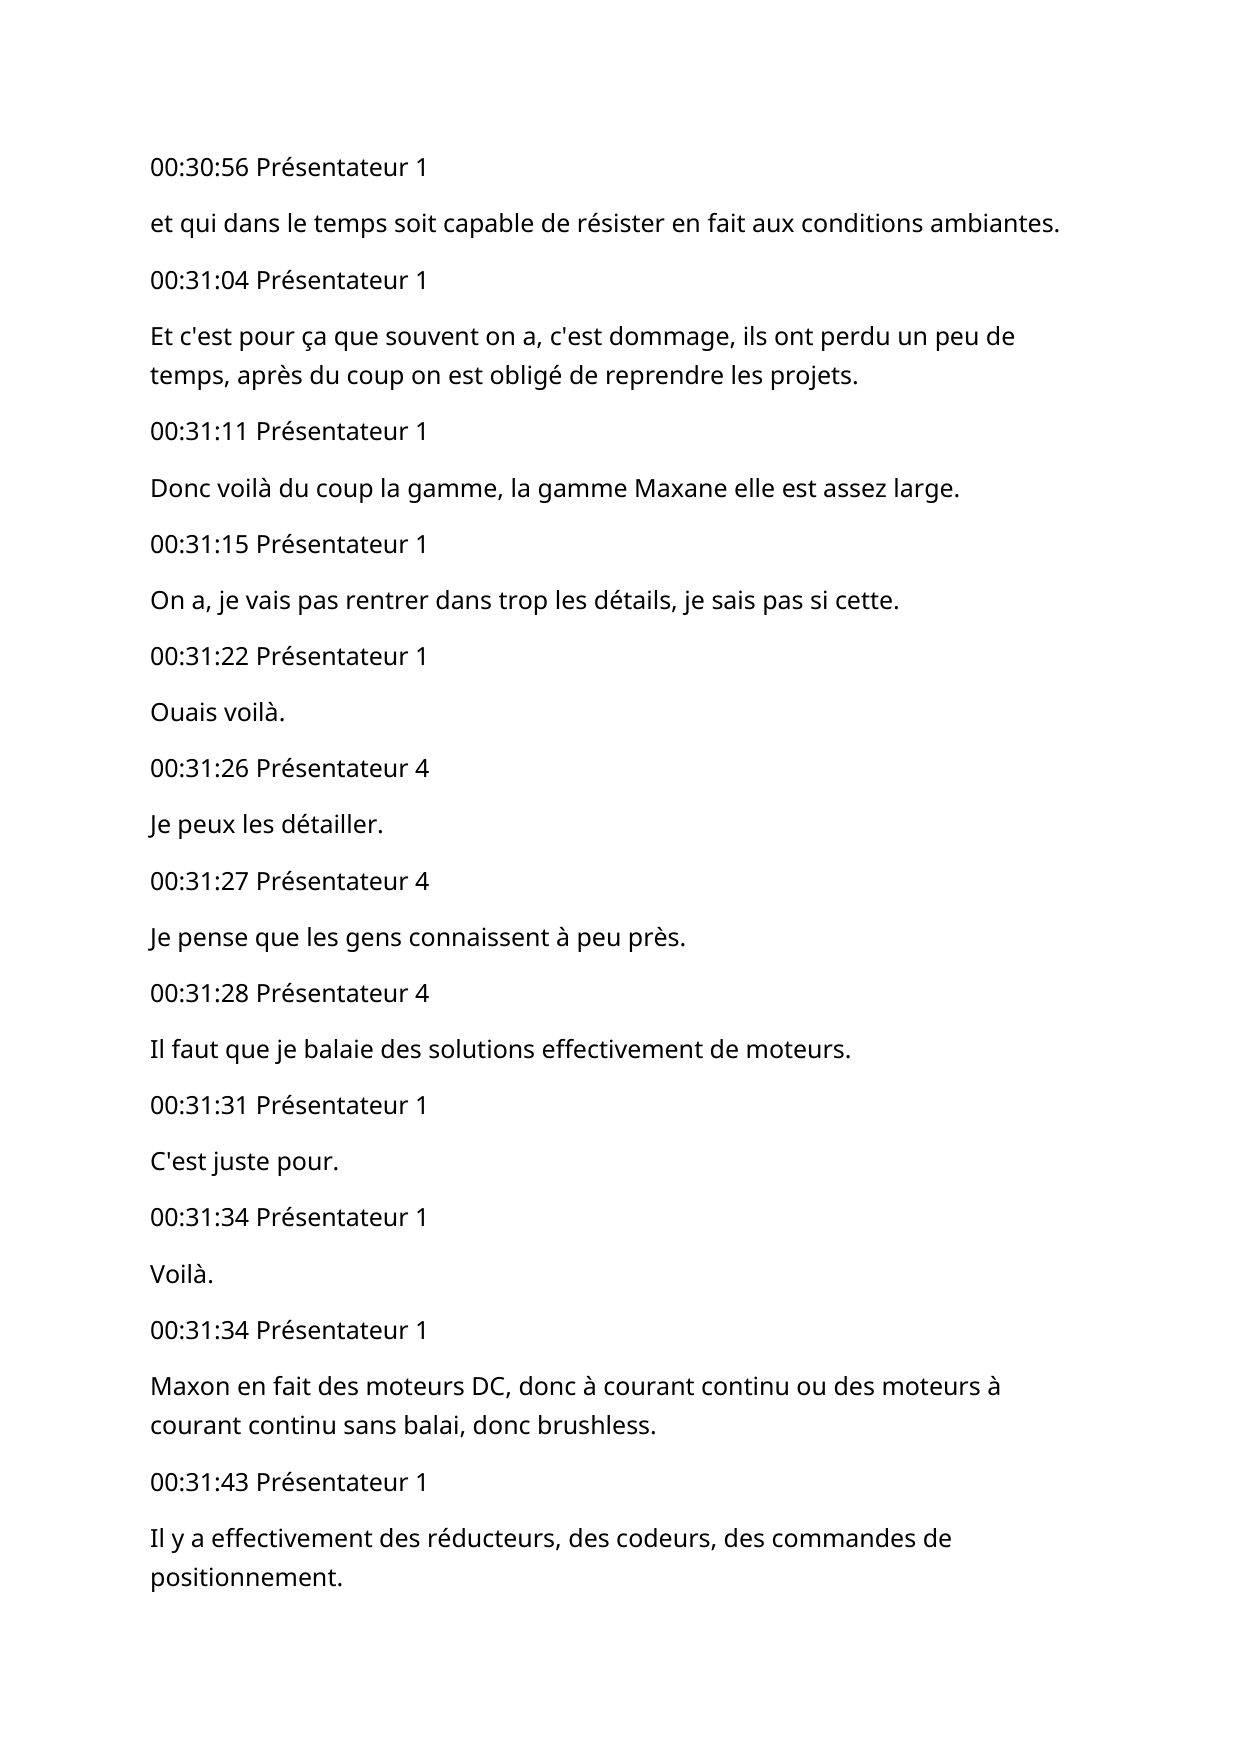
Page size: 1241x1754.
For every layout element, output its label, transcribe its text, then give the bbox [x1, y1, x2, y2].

text Il y a effectivement des réducteurs, des codeurs, des commandes de positionnement. [150, 1520, 1090, 1594]
text 00:31:34 Présentateur 1 [150, 1312, 1090, 1346]
text et qui dans le temps soit capable de résister en fait aux conditions ambiantes. [150, 206, 1090, 240]
text 00:31:22 Présentateur 1 [150, 639, 1090, 673]
text 00:31:04 Présentateur 1 [150, 262, 1090, 296]
text Je peux les détailler. [150, 807, 1090, 841]
text Voilà. [150, 1256, 1090, 1290]
text Il faut que je balaie des solutions effectivement de moteurs. [150, 1032, 1090, 1066]
text 00:31:31 Présentateur 1 [150, 1088, 1090, 1122]
text 00:31:43 Présentateur 1 [150, 1464, 1090, 1498]
text Maxon en fait des moteurs DC, donc à courant continu ou des moteurs à courant continu sans balai, donc brushless. [150, 1368, 1090, 1442]
text 00:31:34 Présentateur 1 [150, 1200, 1090, 1234]
text Je pense que les gens connaissent à peu près. [150, 919, 1090, 953]
text 00:31:15 Présentateur 1 [150, 526, 1090, 560]
text 00:31:26 Présentateur 4 [150, 751, 1090, 785]
text 00:31:28 Présentateur 4 [150, 976, 1090, 1009]
text Donc voilà du coup la gamme, la gamme Maxane elle est assez large. [150, 470, 1090, 504]
text C'est juste pour. [150, 1144, 1090, 1178]
text 00:30:56 Présentateur 1 [150, 150, 1090, 184]
text 00:31:11 Présentateur 1 [150, 414, 1090, 448]
text On a, je vais pas rentrer dans trop les détails, je sais pas si cette. [150, 582, 1090, 617]
text Ouais voilà. [150, 695, 1090, 729]
text Et c'est pour ça que souvent on a, c'est dommage, ils ont perdu un peu de temps, après du coup on est obligé de reprendre les projets. [150, 318, 1090, 392]
text 00:31:27 Présentateur 4 [150, 863, 1090, 897]
